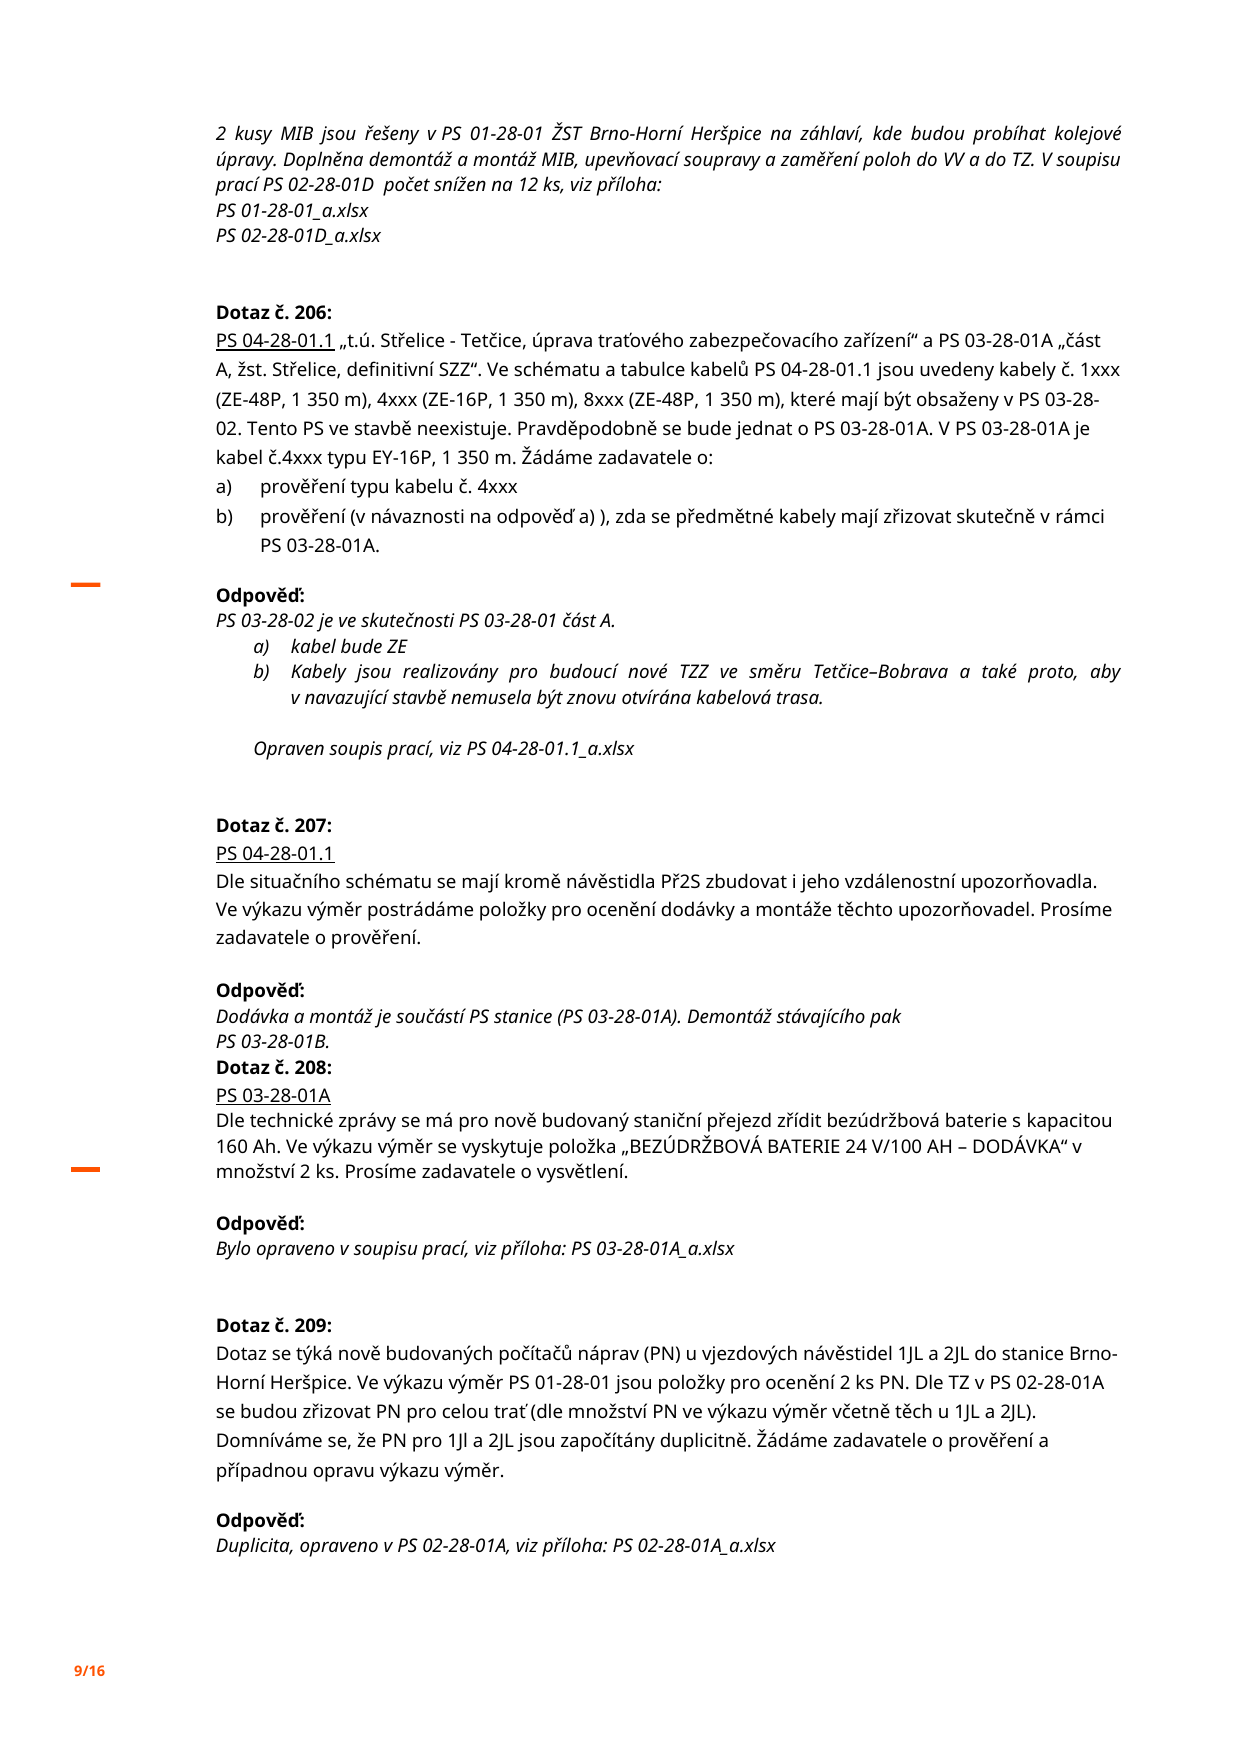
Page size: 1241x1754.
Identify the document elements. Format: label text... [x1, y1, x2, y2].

text Odpověď: [216, 582, 1122, 608]
text Bylo opraveno v soupisu prací, viz příloha: PS 03-28-01A_a.xlsx [216, 1235, 1122, 1261]
list prověření (v návaznosti na odpověď a) ), zda se předmětné kabely mají zřizovat skutečně v rámci PS 03-28-01A. [216, 503, 1122, 558]
text Dle situačního schématu se mají kromě návěstidla Př2S zbudovat i jeho vzdálenostní upozorňovadla. Ve výkazu výměr postrádáme položky pro ocenění dodávky a montáže těchto upozorňovadel. Prosíme zadavatele o prověření. [216, 868, 1122, 949]
list Kabely jsou realizovány pro budoucí nové TZZ ve směru Tetčice–Bobrava a také proto, aby v navazující stavbě nemusela být znovu otvírána kabelová trasa. [253, 659, 1122, 710]
text Dle technické zprávy se má pro nově budovaný staniční přejezd zřídit bezúdržbová baterie s kapacitou 160 Ah. Ve výkazu výměr se vyskytuje položka „BEZÚDRŽBOVÁ BATERIE 24 V/100 AH – DODÁVKA“ v množství 2 ks. Prosíme zadavatele o vysvětlení. [216, 1108, 1122, 1184]
text Dotaz č. 208: [216, 1054, 1122, 1080]
text PS 03-28-01A [216, 1082, 1122, 1108]
text Dotaz č. 206: [216, 299, 1122, 325]
text Dotaz č. 207: [216, 812, 1122, 837]
text Dotaz se týká nově budovaných počítačů náprav (PN) u vjezdových návěstidel 1JL a 2JL do stanice Brno-Horní Heršpice. Ve výkazu výměr PS 01-28-01 jsou položky pro ocenění 2 ks PN. Dle TZ v PS 02-28-01A se budou zřizovat PN pro celou trať (dle množství PN ve výkazu výměr včetně těch u 1JL a 2JL). Domníváme se, že PN pro 1Jl a 2JL jsou započítány duplicitně. Žádáme zadavatele o prověření a případnou opravu výkazu výměr. [216, 1340, 1122, 1482]
text 2 kusy MIB jsou řešeny v PS 01-28-01 ŽST Brno-Horní Heršpice na záhlaví, kde budou probíhat kolejové úpravy. Doplněna demontáž a montáž MIB, upevňovací soupravy a zaměření poloh do VV a do TZ. V soupisu prací PS 02-28-01D počet snížen na 12 ks, viz příloha: [216, 121, 1122, 197]
text PS 04-28-01.1 „t.ú. Střelice - Tetčice, úprava traťového zabezpečovacího zařízení“ a PS 03-28-01A „část A, žst. Střelice, definitivní SZZ“. Ve schématu a tabulce kabelů PS 04-28-01.1 jsou uvedeny kabely č. 1xxx (ZE-48P, 1 350 m), 4xxx (ZE-16P, 1 350 m), 8xxx (ZE-48P, 1 350 m), které mají být obsaženy v PS 03-28-02. Tento PS ve stavbě neexistuje. Pravděpodobně se bude jednat o PS 03-28-01A. V PS 03-28-01A je kabel č.4xxx typu EY-16P, 1 350 m. Žádáme zadavatele o: [216, 327, 1122, 470]
text Odpověď: [216, 1507, 1122, 1533]
text Odpověď: [216, 1210, 1122, 1235]
text Dotaz č. 209: [216, 1312, 1122, 1337]
text Duplicita, opraveno v PS 02-28-01A, viz příloha: PS 02-28-01A_a.xlsx [216, 1533, 1122, 1558]
text Opraven soupis prací, viz PS 04-28-01.1_a.xlsx [253, 735, 1122, 761]
list prověření typu kabelu č. 4xxx [216, 474, 1122, 499]
text Dodávka a montáž je součástí PS stanice (PS 03-28-01A). Demontáž stávajícího pak [216, 1003, 1122, 1029]
text PS 03-28-02 je ve skutečnosti PS 03-28-01 část A. [216, 608, 1122, 633]
text PS 04-28-01.1 [216, 840, 1122, 866]
list kabel bude ZE [253, 633, 1122, 659]
text PS 02-28-01D_a.xlsx [216, 223, 1122, 248]
text Odpověď: [216, 978, 1122, 1003]
text PS 01-28-01_a.xlsx [216, 197, 1122, 223]
text PS 03-28-01B. [216, 1029, 1122, 1054]
